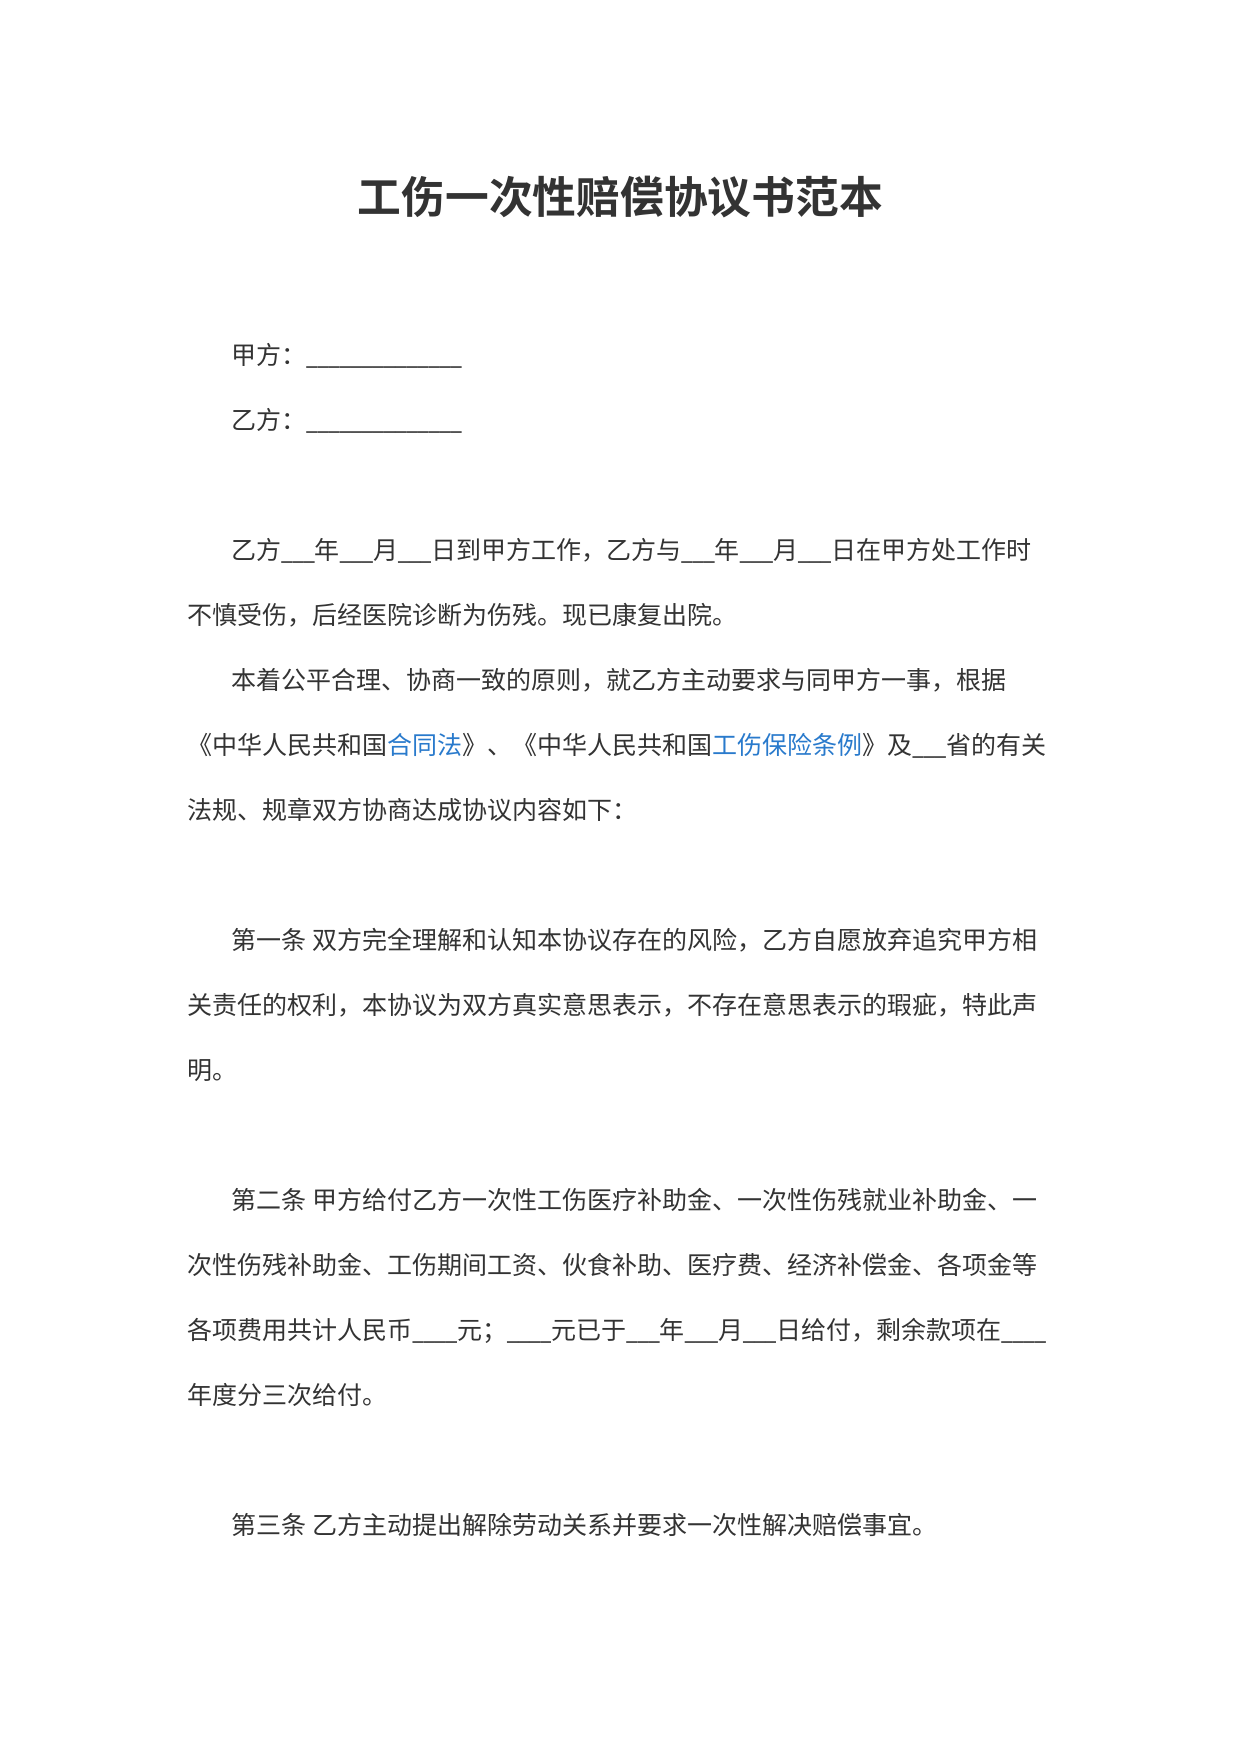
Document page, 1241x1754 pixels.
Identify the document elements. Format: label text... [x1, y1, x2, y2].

text 本着公平合理、协商一致的原则，就乙方主动要求与同甲方一事，根据《中华人民共和国合同法》、《中华人民共和国工伤保险条例》及___省的有关法规、规章双方协商达成协议内容如下： [187, 646, 1053, 841]
text 第二条 甲方给付乙方一次性工伤医疗补助金、一次性伤残就业补助金、一次性伤残补助金、工伤期间工资、伙食补助、医疗费、经济补偿金、各项金等各项费用共计人民币____元；____元已于___年___月___日给付，剩余款项在____年度分三次给付。 [187, 1166, 1053, 1426]
text 第一条 双方完全理解和认知本协议存在的风险，乙方自愿放弃追究甲方相关责任的权利，本协议为双方真实意思表示，不存在意思表示的瑕疵，特此声明。 [187, 906, 1053, 1101]
text 乙方：______________ [187, 386, 1053, 451]
text 第三条 乙方主动提出解除劳动关系并要求一次性解决赔偿事宜。 [187, 1491, 1053, 1556]
text 乙方___年___月___日到甲方工作，乙方与___年___月___日在甲方处工作时不慎受伤，后经医院诊断为伤残。现已康复出院。 [187, 516, 1053, 646]
subtitle 工伤一次性赔偿协议书范本 [187, 162, 1053, 227]
text 甲方：______________ [187, 321, 1053, 386]
